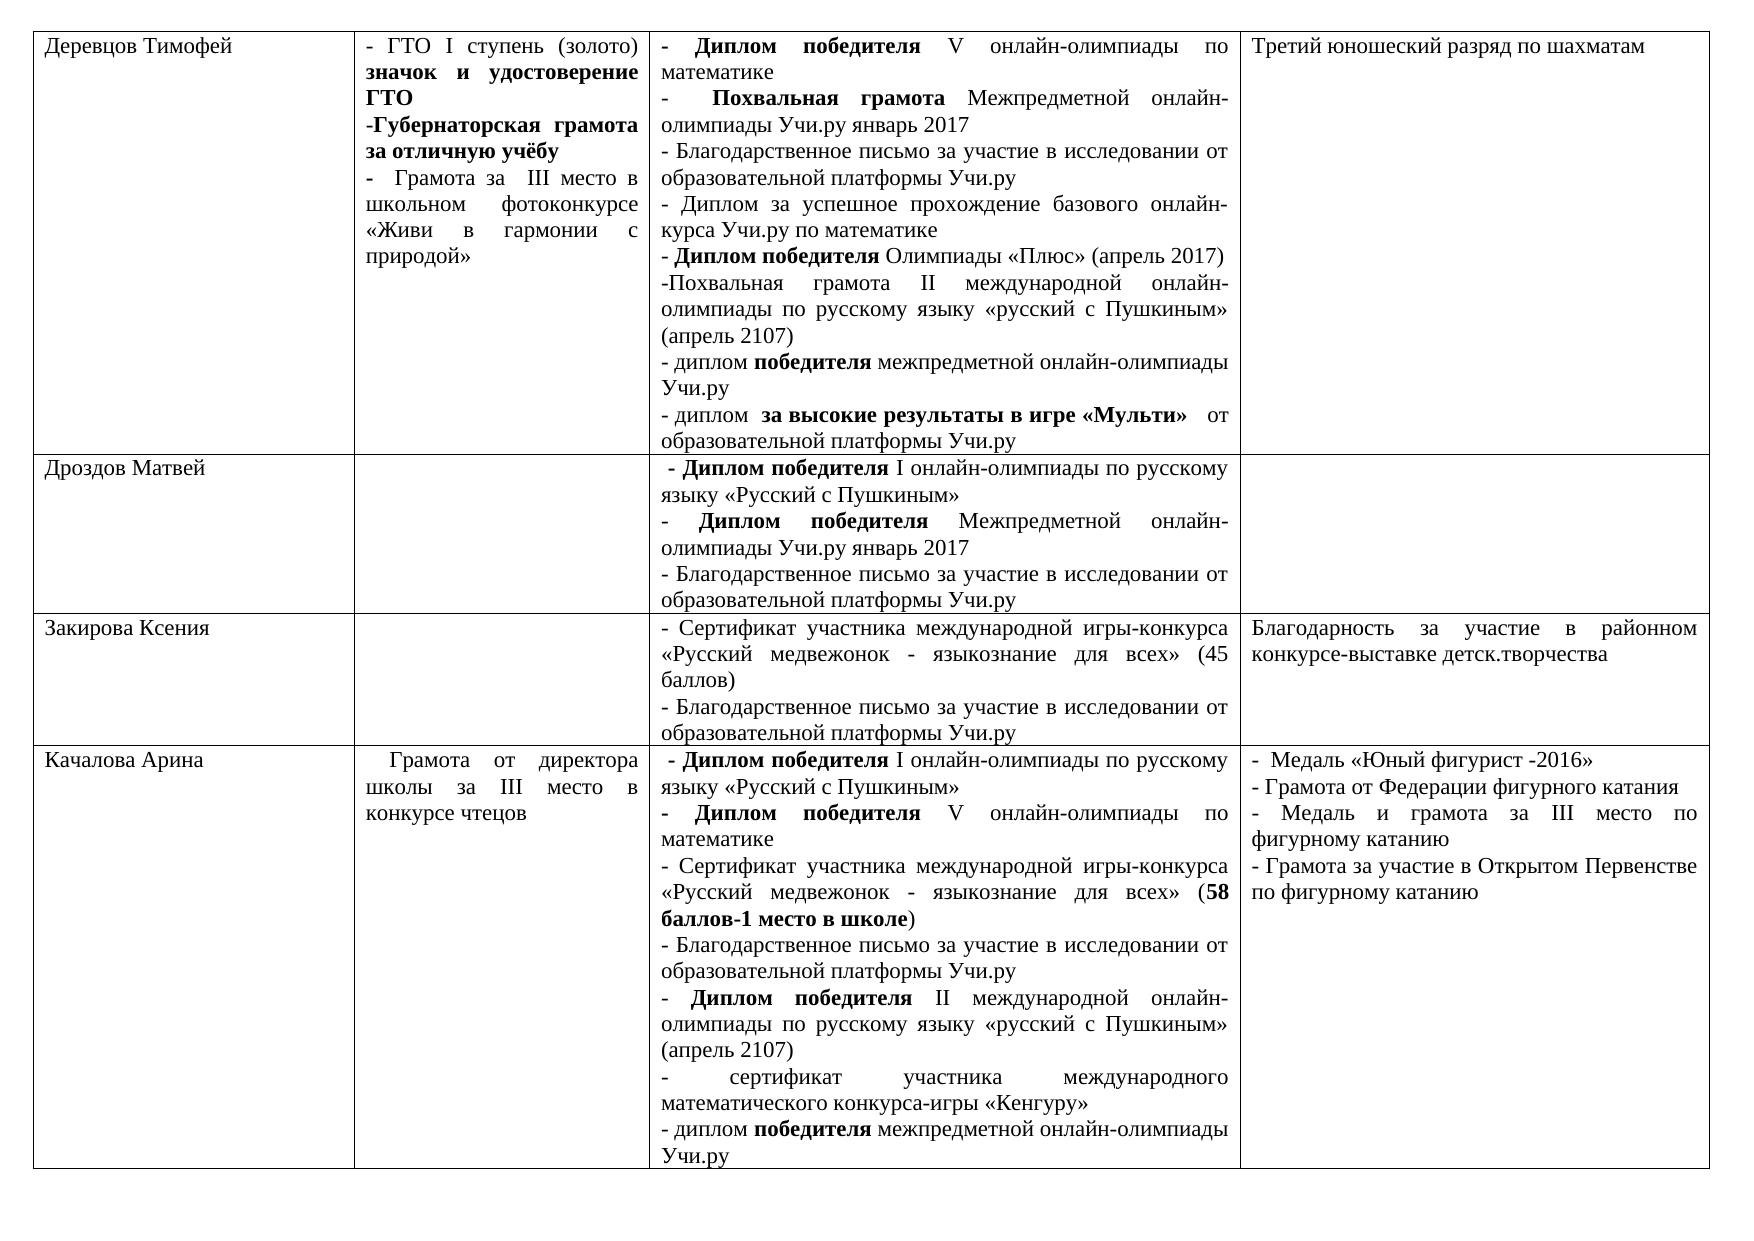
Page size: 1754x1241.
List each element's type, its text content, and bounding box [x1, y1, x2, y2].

table_cell Закирова Ксения [34, 614, 354, 745]
table_cell Третий юношеский разряд по шахматам [1241, 32, 1709, 453]
table_cell Деревцов Тимофей [34, 32, 354, 453]
table_cell Дроздов Матвей [34, 455, 354, 613]
table_cell - Сертификат участника международной игры-конкурса «Русский медвежонок - языкознание для всех» (45 баллов) - Благодарственное письмо за участие в исследовании от образовательной платформы Учи.ру [650, 614, 1240, 745]
table_cell Благодарность за участие в районном конкурсе-выставке детск.творчества [1241, 614, 1709, 745]
table_cell Качалова Арина [34, 746, 354, 1168]
table_cell - Диплом победителя I онлайн-олимпиады по русскому языку «Русский с Пушкиным» - Диплом победителя Межпредметной онлайн-олимпиады Учи.ру январь 2017 - Благодарственное письмо за участие в исследовании от образовательной платформы Учи.ру [650, 455, 1240, 613]
table_cell - Диплом победителя V онлайн-олимпиады по математике - Похвальная грамота Межпредметной онлайн-олимпиады Учи.ру январь 2017 - Благодарственное письмо за участие в исследовании от образовательной платформы Учи.ру - Диплом за успешное прохождение базового онлайн-курса Учи.ру по математике - Диплом победителя Олимпиады «Плюс» (апрель 2017) -Похвальная грамота II международной онлайн-олимпиады по русскому языку «русский с Пушкиным» (апрель 2107) - диплом победителя межпредметной онлайн-олимпиады Учи.ру - диплом за высокие результаты в игре «Мульти» от образовательной платформы Учи.ру [650, 32, 1240, 453]
table_cell [355, 455, 649, 613]
table_cell Грамота от директора школы за III место в конкурсе чтецов [355, 746, 649, 1168]
table_cell [1241, 455, 1709, 613]
table_cell [355, 614, 649, 745]
table_cell - ГТО I ступень (золото) значок и удостоверение ГТО -Губернаторская грамота за отличную учёбу - Грамота за III место в школьном фотоконкурсе «Живи в гармонии с природой» [355, 32, 649, 453]
table_cell - Медаль «Юный фигурист -2016» - Грамота от Федерации фигурного катания - Медаль и грамота за III место по фигурному катанию - Грамота за участие в Открытом Первенстве по фигурному катанию [1241, 746, 1709, 1168]
table_cell - Диплом победителя I онлайн-олимпиады по русскому языку «Русский с Пушкиным» - Диплом победителя V онлайн-олимпиады по математике - Сертификат участника международной игры-конкурса «Русский медвежонок - языкознание для всех» (58 баллов-1 место в школе) - Благодарственное письмо за участие в исследовании от образовательной платформы Учи.ру - Диплом победителя II международной онлайн-олимпиады по русскому языку «русский с Пушкиным» (апрель 2107) - сертификат участника международного математического конкурса-игры «Кенгуру» - диплом победителя межпредметной онлайн-олимпиады Учи.ру [650, 746, 1240, 1168]
